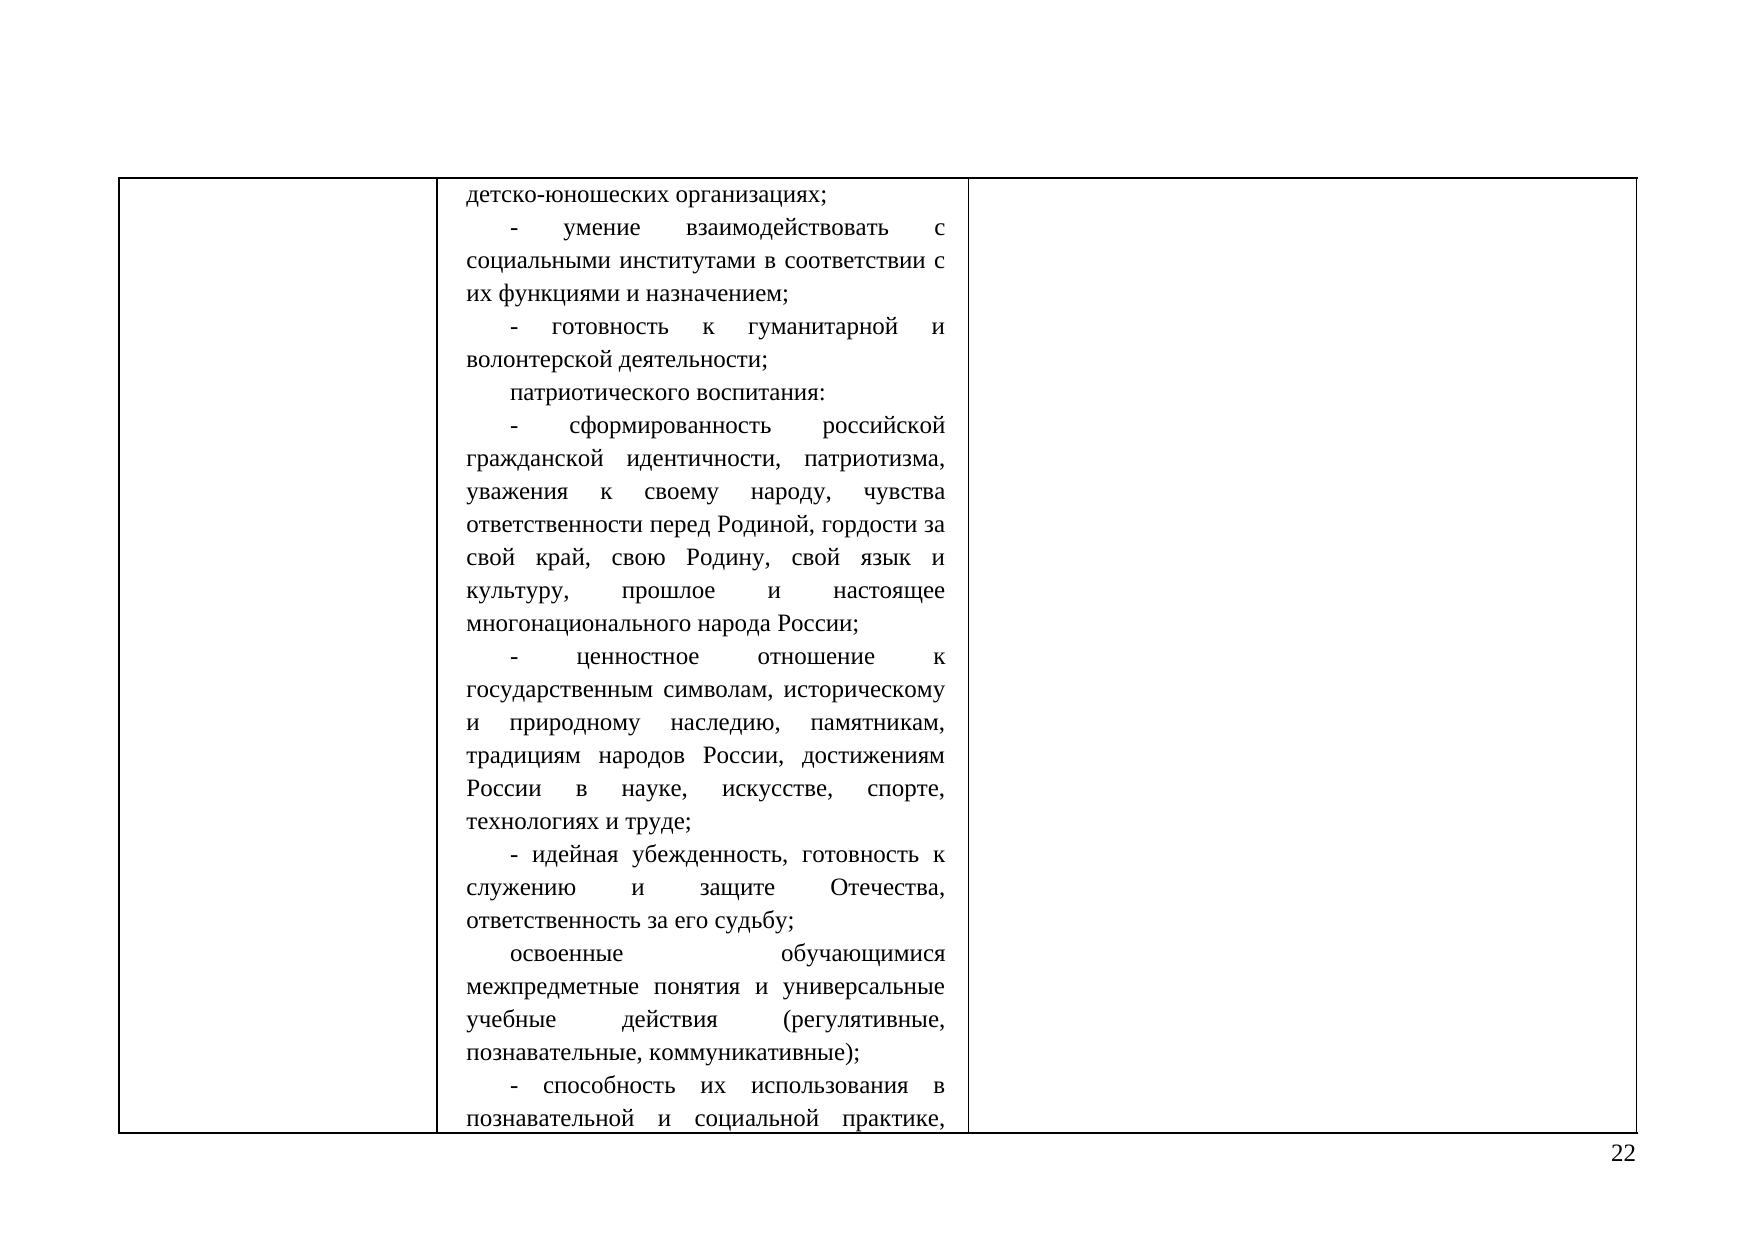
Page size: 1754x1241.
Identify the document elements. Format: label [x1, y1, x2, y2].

table_cell [120, 179, 436, 1132]
table_cell [969, 179, 1636, 1132]
table_cell [438, 179, 968, 1132]
